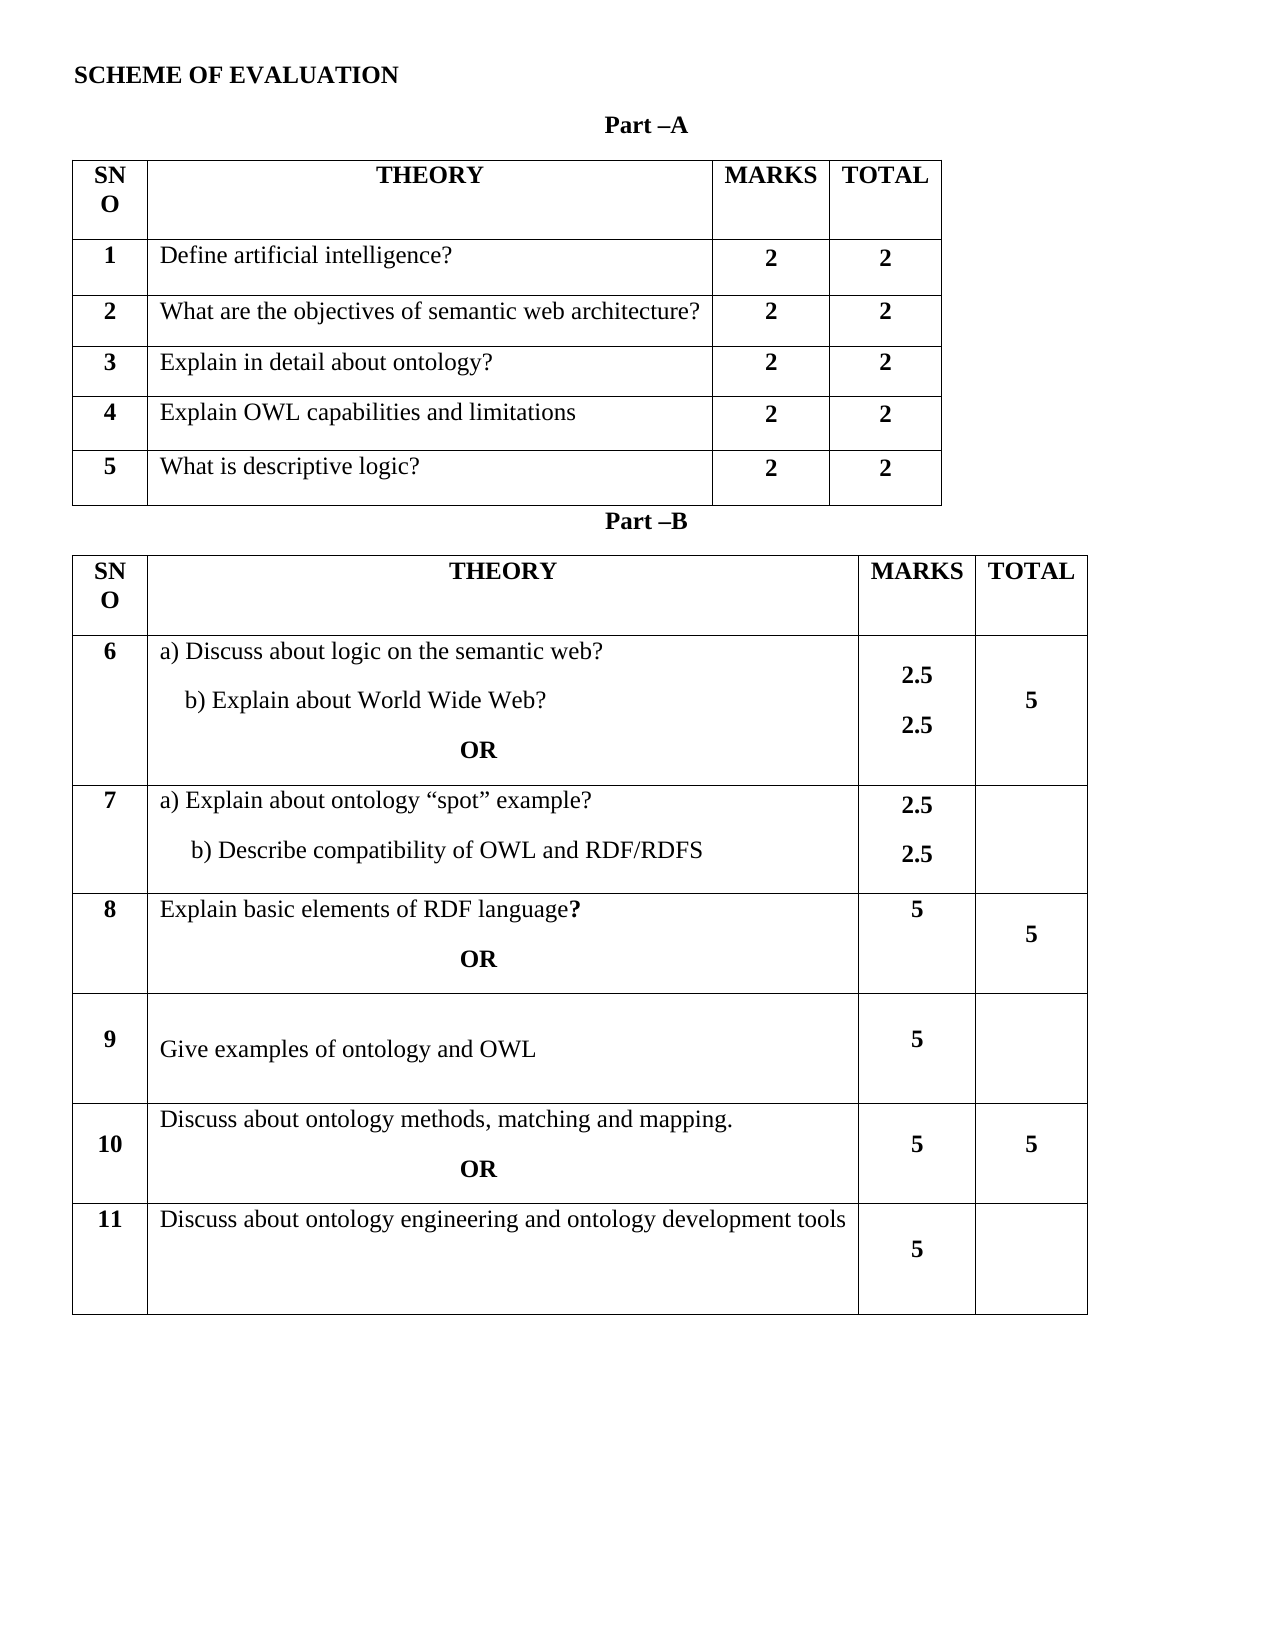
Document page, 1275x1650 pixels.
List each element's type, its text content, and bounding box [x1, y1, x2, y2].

table_cell 2 [830, 451, 941, 505]
table_cell Explain OWL capabilities and limitations [148, 397, 712, 450]
table_cell 2 [830, 296, 941, 346]
table_cell a) Discuss about logic on the semantic web? b) Explain about World Wide Web? OR [148, 636, 858, 784]
table_cell 5 [859, 894, 975, 993]
table_cell 10 [73, 1104, 147, 1203]
table_header SNO [73, 161, 147, 239]
table_cell 7 [73, 786, 147, 893]
table_header TOTAL [830, 161, 941, 239]
table_cell Discuss about ontology methods, matching and mapping. OR [148, 1104, 858, 1203]
table_cell 8 [73, 894, 147, 993]
table_cell [976, 786, 1087, 893]
table_cell 2 [830, 397, 941, 450]
text Part –A [74, 110, 1219, 139]
table_cell 5 [976, 894, 1087, 993]
table_cell 5 [976, 1104, 1087, 1203]
table_cell Give examples of ontology and OWL [148, 994, 858, 1103]
table_cell 11 [73, 1204, 147, 1314]
table_cell 2 [830, 240, 941, 295]
table_cell Explain basic elements of RDF language? OR [148, 894, 858, 993]
table_cell 1 [73, 240, 147, 295]
table_cell 5 [859, 1204, 975, 1314]
table_header THEORY [148, 161, 712, 239]
table_cell 2 [73, 296, 147, 346]
table_cell 2.5 2.5 [859, 786, 975, 893]
table_cell 2 [830, 347, 941, 396]
table_cell What are the objectives of semantic web architecture? [148, 296, 712, 346]
text SCHEME OF EVALUATION [74, 60, 1219, 89]
table_header MARKS [713, 161, 829, 239]
table_cell Discuss about ontology engineering and ontology development tools [148, 1204, 858, 1314]
table_cell 5 [976, 636, 1087, 784]
table_cell 2 [713, 240, 829, 295]
table_cell 2 [713, 347, 829, 396]
table_cell Explain in detail about ontology? [148, 347, 712, 396]
table_cell 9 [73, 994, 147, 1103]
table_cell 3 [73, 347, 147, 396]
table_cell Define artificial intelligence? [148, 240, 712, 295]
table_cell 5 [73, 451, 147, 505]
table_cell 2 [713, 451, 829, 505]
table_cell 5 [859, 1104, 975, 1203]
table_cell 6 [73, 636, 147, 784]
table_cell 2 [713, 296, 829, 346]
table_header SNO [73, 556, 147, 635]
table_cell 2 [713, 397, 829, 450]
table_cell 2.5 2.5 [859, 636, 975, 784]
table_cell a) Explain about ontology “spot” example? b) Describe compatibility of OWL and RDF/RDFS [148, 786, 858, 893]
table_header MARKS [859, 556, 975, 635]
table_cell 4 [73, 397, 147, 450]
table_header TOTAL [976, 556, 1087, 635]
table_header THEORY [148, 556, 858, 635]
table_cell 5 [859, 994, 975, 1103]
table_cell [976, 1204, 1087, 1314]
table_cell [976, 994, 1087, 1103]
text Part –B [74, 506, 1219, 534]
table_cell What is descriptive logic? [148, 451, 712, 505]
